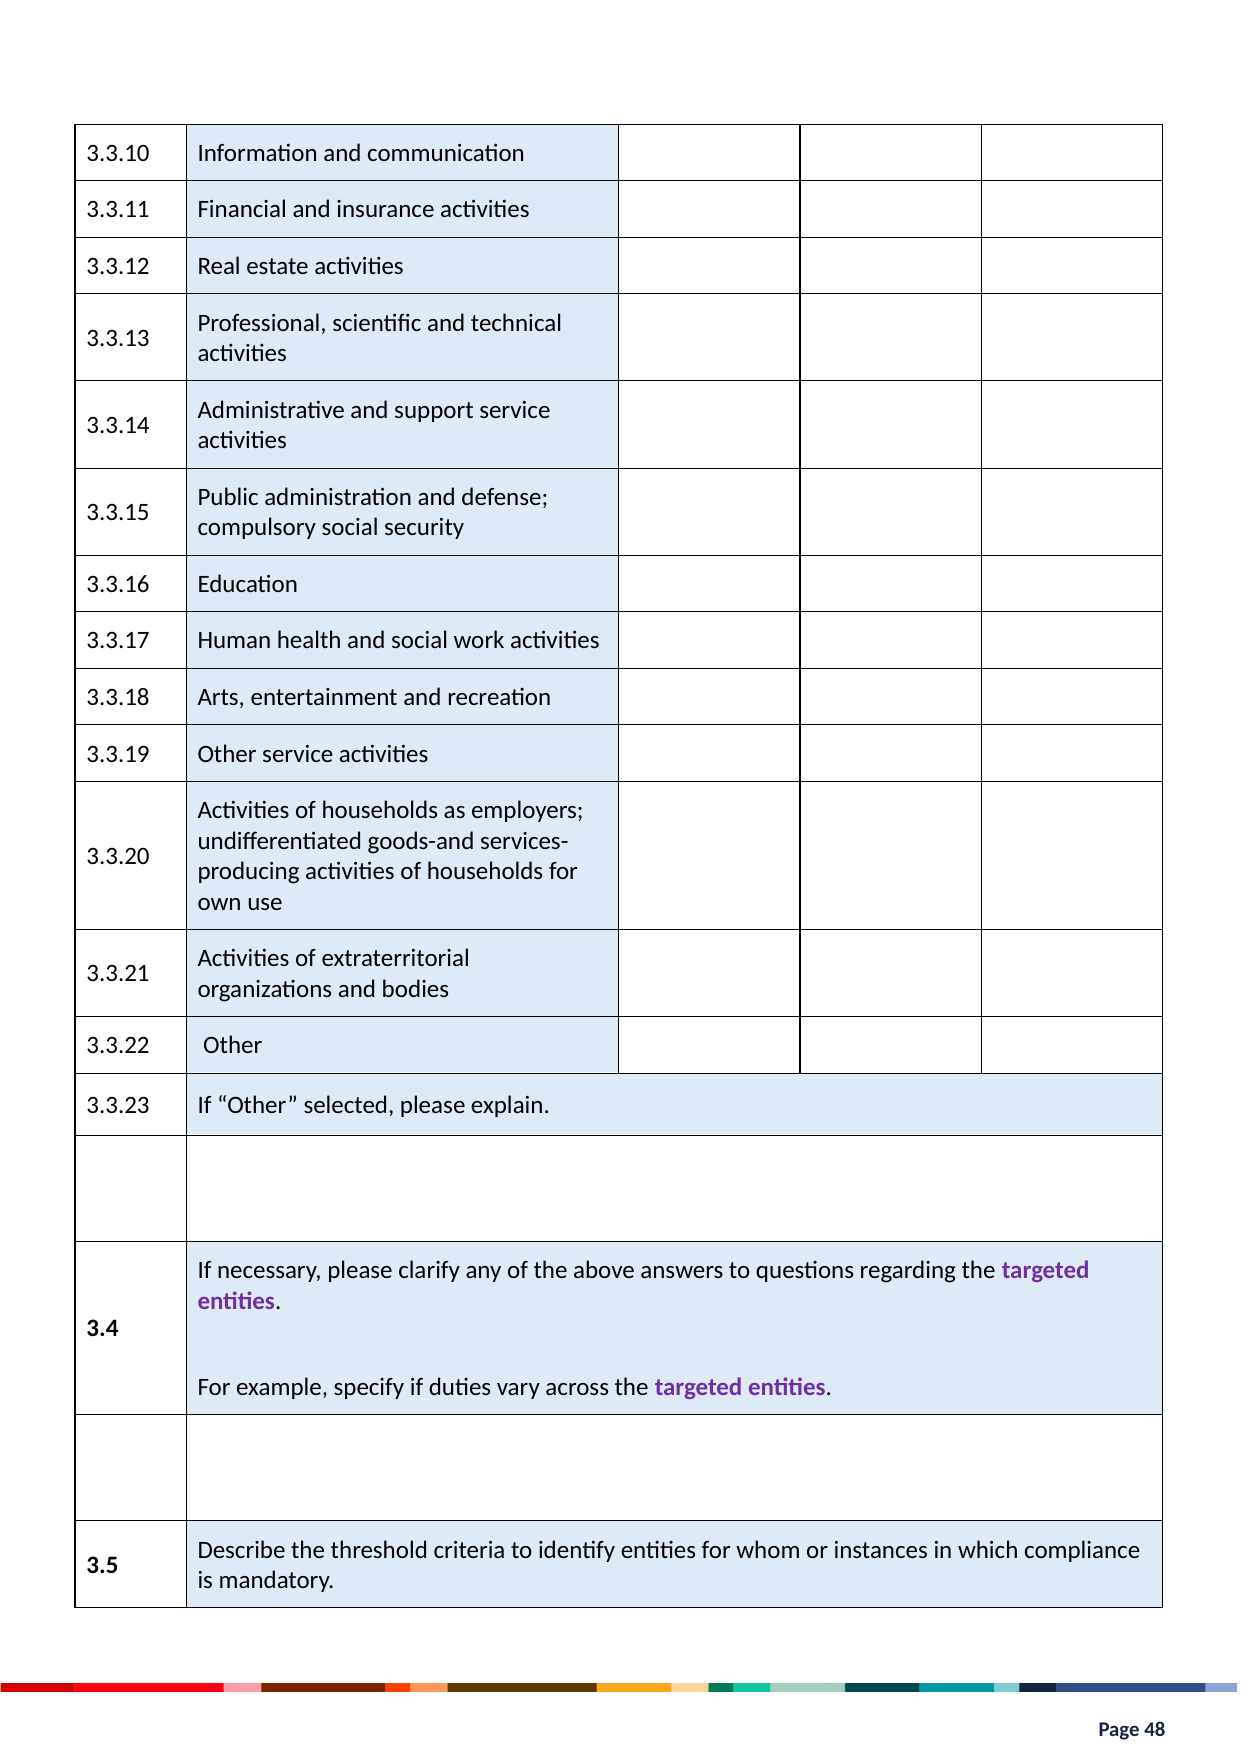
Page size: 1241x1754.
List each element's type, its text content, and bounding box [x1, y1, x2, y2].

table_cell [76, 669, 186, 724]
table_cell Real estate activities [187, 238, 618, 293]
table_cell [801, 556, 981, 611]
table_cell 3.3.13 [76, 294, 186, 380]
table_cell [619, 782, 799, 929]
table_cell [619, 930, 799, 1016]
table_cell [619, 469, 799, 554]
table_cell [801, 238, 981, 293]
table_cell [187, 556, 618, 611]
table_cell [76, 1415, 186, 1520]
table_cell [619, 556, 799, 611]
table_cell [801, 294, 981, 380]
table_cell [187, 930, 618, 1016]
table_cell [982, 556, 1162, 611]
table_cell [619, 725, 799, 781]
table_cell [801, 125, 981, 180]
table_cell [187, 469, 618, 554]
table_cell Administrative and support service activities [187, 381, 618, 467]
table_cell Professional, scientific and technical activities [187, 294, 618, 380]
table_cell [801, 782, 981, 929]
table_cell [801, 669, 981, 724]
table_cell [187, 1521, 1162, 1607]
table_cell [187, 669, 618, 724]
table_cell Information and communication [187, 125, 618, 180]
table_cell [982, 381, 1162, 467]
table_cell 3.3.10 [76, 125, 186, 180]
table_cell [619, 181, 799, 237]
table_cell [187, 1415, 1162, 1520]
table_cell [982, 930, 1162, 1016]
table_cell 3.3.11 [76, 181, 186, 237]
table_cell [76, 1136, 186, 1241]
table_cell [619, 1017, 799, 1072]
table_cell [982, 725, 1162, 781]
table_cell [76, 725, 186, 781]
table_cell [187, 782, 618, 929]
picture [0, 1683, 1236, 1692]
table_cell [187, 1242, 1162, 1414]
table_cell [982, 294, 1162, 380]
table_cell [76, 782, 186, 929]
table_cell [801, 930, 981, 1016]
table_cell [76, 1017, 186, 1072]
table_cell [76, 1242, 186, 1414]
table_cell [619, 238, 799, 293]
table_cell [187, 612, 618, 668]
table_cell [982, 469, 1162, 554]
table_cell [801, 181, 981, 237]
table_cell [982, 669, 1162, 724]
table_cell [982, 125, 1162, 180]
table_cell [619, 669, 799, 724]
table_cell Financial and insurance activities [187, 181, 618, 237]
table_cell [982, 238, 1162, 293]
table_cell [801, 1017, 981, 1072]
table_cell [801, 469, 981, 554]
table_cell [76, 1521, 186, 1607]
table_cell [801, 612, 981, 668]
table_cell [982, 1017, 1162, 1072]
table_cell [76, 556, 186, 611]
table_cell [619, 125, 799, 180]
table_cell 3.3.15 [76, 469, 186, 554]
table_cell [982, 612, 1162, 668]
table_cell [619, 294, 799, 380]
table_cell [619, 381, 799, 467]
table_cell 3.3.14 [76, 381, 186, 467]
table_cell [801, 381, 981, 467]
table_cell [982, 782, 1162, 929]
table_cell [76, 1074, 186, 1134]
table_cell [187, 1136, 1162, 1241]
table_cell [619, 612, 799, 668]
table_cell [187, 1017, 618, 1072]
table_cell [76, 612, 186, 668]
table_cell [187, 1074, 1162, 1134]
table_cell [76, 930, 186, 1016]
table_cell 3.3.12 [76, 238, 186, 293]
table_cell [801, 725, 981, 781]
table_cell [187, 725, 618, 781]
table_cell [982, 181, 1162, 237]
